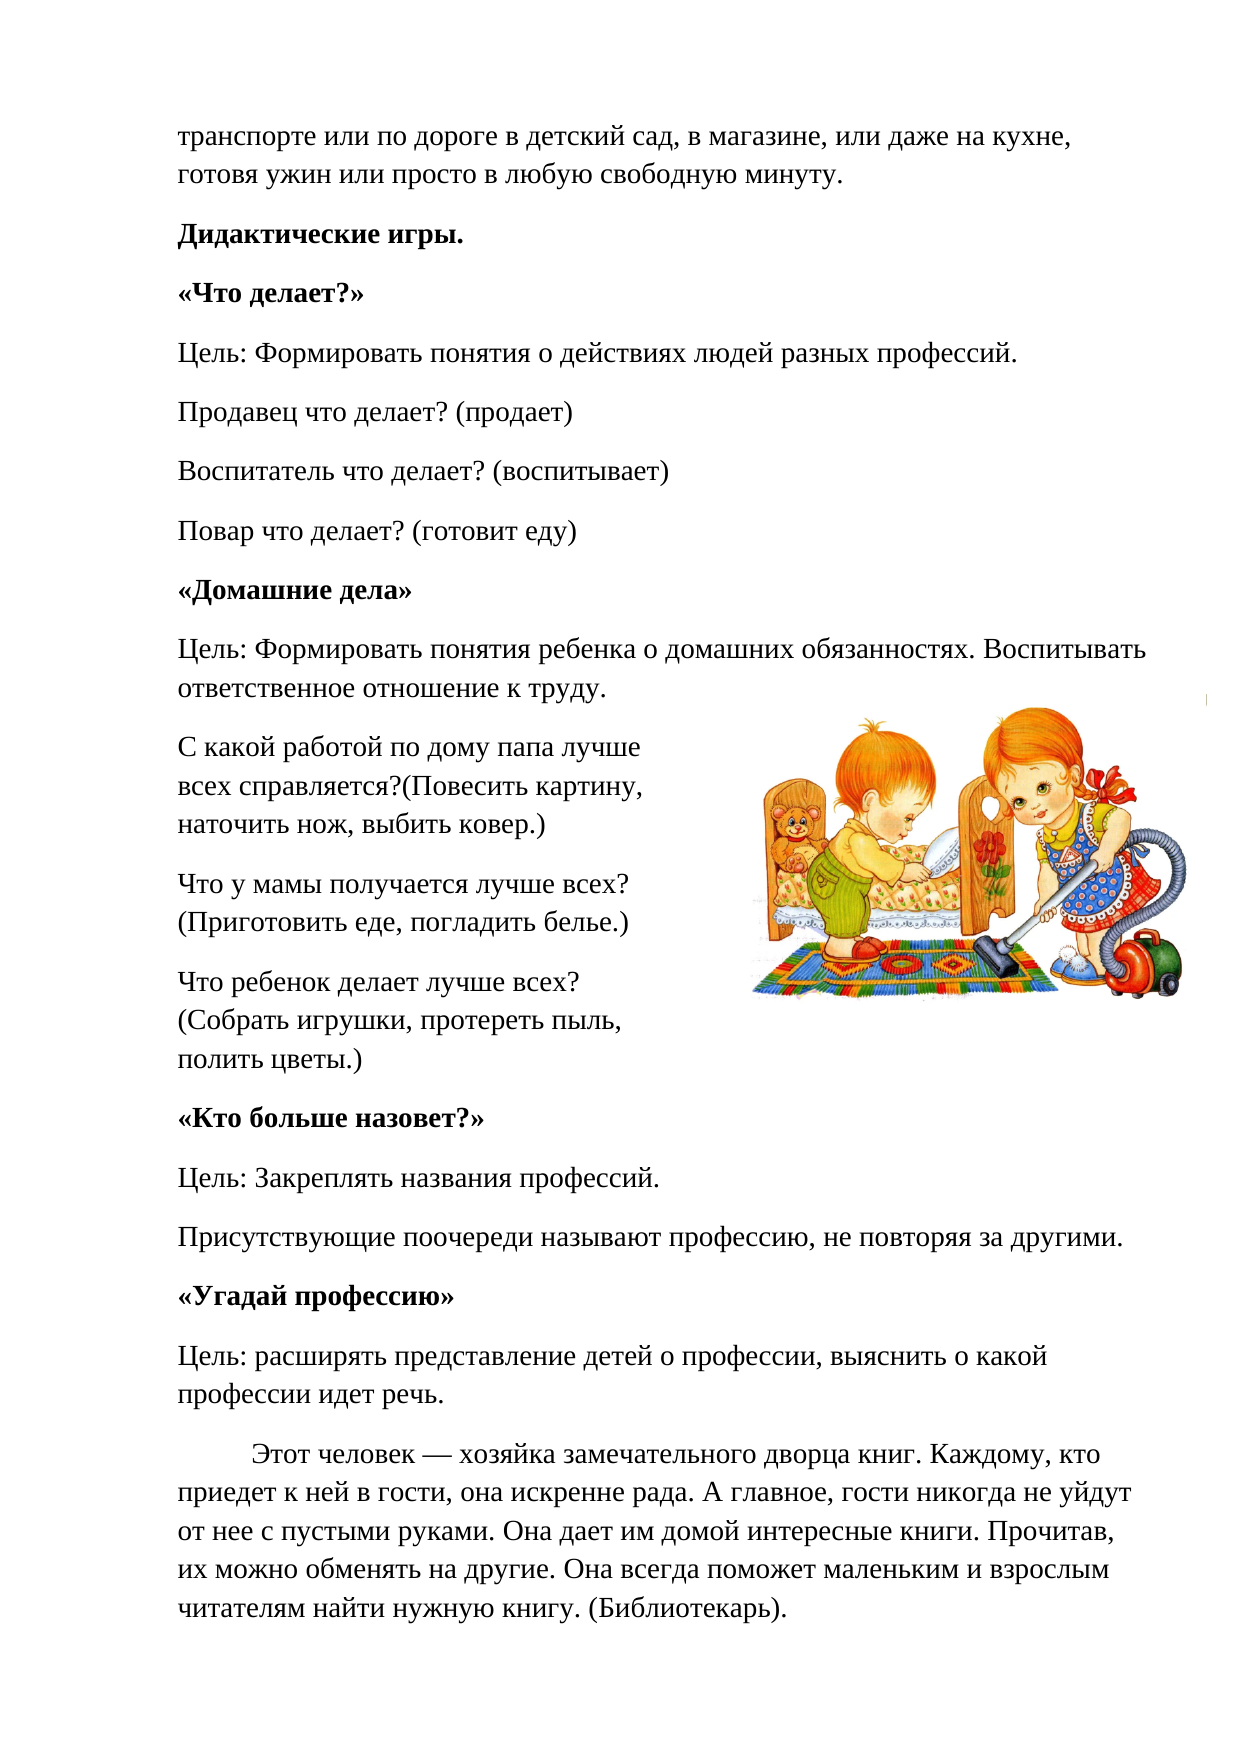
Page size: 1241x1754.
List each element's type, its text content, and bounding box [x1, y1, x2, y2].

text Цель: Формировать понятия о действиях людей разных профессий. [177, 335, 1152, 368]
text Цель: расширять представление детей о профессии, выяснить о какой профессии идет речь. [177, 1338, 1152, 1410]
text Что у мамы получается лучше всех? (Приготовить еде, погладить белье.) [177, 866, 712, 938]
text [177, 118, 1152, 190]
text Воспитатель что делает? (воспитывает) [177, 453, 1152, 487]
text Цель: Формировать понятия ребенка о домашних обязанностях. Воспитывать ответственное отношение к труду. [177, 632, 1152, 704]
picture [712, 694, 1207, 1019]
text «Домашние дела» [177, 572, 1152, 606]
text Цель: Закреплять названия профессий. [177, 1160, 1152, 1193]
text Повар что делает? (готовит еду) [177, 513, 1152, 546]
text С какой работой по дому папа лучше всех справляется?(Повесить картину, наточить нож, выбить ковер.) [177, 729, 712, 840]
text Что ребенок делает лучше всех? (Собрать игрушки, протереть пыль, полить цветы.) [177, 964, 1152, 1074]
text Дидактические игры. [177, 216, 1152, 249]
text «Угадай профессию» [177, 1278, 1152, 1312]
text Продавец что делает? (продает) [177, 394, 1152, 428]
text «Что делает?» [177, 275, 1152, 309]
text Этот человек — хозяйка замечательного дворца книг. Каждому, кто приедет к ней в гости, она искренне рада. А главное, гости никогда не уйдут от нее с пустыми руками. Она дает им домой интересные книги. Прочитав, их можно обменять на другие. Она всегда поможет маленьким и взрослым читателям найти нужную книгу. (Библиотекарь). [177, 1436, 1152, 1623]
text Присутствующие поочереди называют профессию, не повторяя за другими. [177, 1219, 1152, 1253]
text «Кто больше назовет?» [177, 1100, 1152, 1134]
